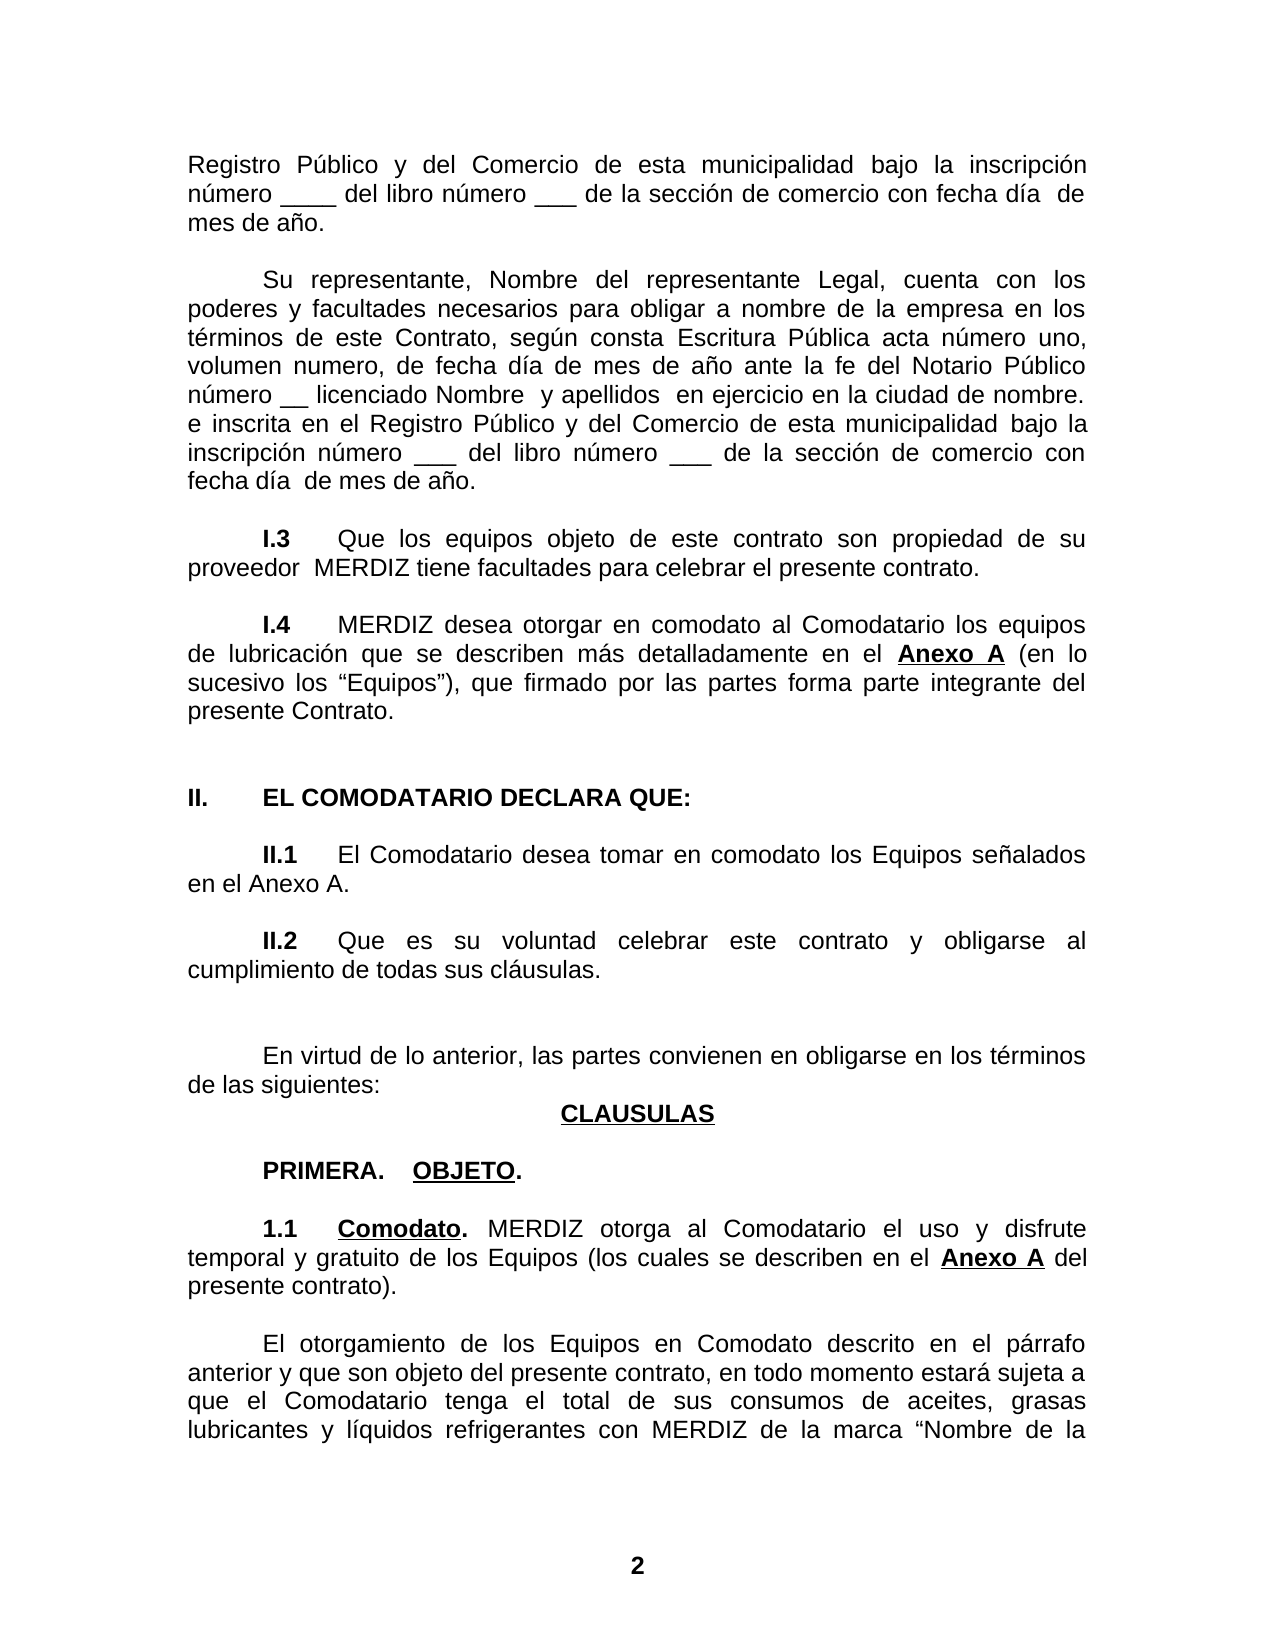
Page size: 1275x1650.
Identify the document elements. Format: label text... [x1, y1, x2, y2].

subtitle II. EL COMODATARIO DECLARA QUE: [187, 782, 1087, 811]
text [187, 150, 1087, 236]
text 1.1 Comodato. MERDIZ otorga al Comodatario el uso y disfrute temporal y gratuito de los Equipos (los cuales se describen en el Anexo A del presente contrato). [187, 1214, 1087, 1300]
subtitle CLAUSULAS [187, 1099, 1087, 1127]
text II.1 El Comodatario desea tomar en comodato los Equipos señalados en el Anexo A. [187, 840, 1087, 897]
text II.2 Que es su voluntad celebrar este contrato y obligarse al cumplimiento de todas sus cláusulas. [187, 926, 1087, 984]
text Su representante, Nombre del representante Legal, cuenta con los poderes y facultades necesarios para obligar a nombre de la empresa en los términos de este Contrato, según consta Escritura Pública acta número uno, volumen numero, de fecha día de mes de año ante la fe del Notario Público número __ licenciado Nombre y apellidos en ejercicio en la ciudad de nombre. e inscrita en el Registro Público y del Comercio de esta municipalidad bajo la inscripción número ___ del libro número ___ de la sección de comercio con fecha día de mes de año. [187, 265, 1087, 495]
text En virtud de lo anterior, las partes convienen en obligarse en los términos de las siguientes: [187, 1041, 1087, 1099]
text I.4 MERDIZ desea otorgar en comodato al Comodatario los equipos de lubricación que se describen más detalladamente en el Anexo A (en lo sucesivo los “Equipos”), que firmado por las partes forma parte integrante del presente Contrato. [187, 610, 1087, 725]
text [187, 1329, 1087, 1444]
text PRIMERA. OBJETO. [187, 1156, 1087, 1185]
text I.3 Que los equipos objeto de este contrato son propiedad de su proveedor MERDIZ tiene facultades para celebrar el presente contrato. [187, 524, 1087, 581]
